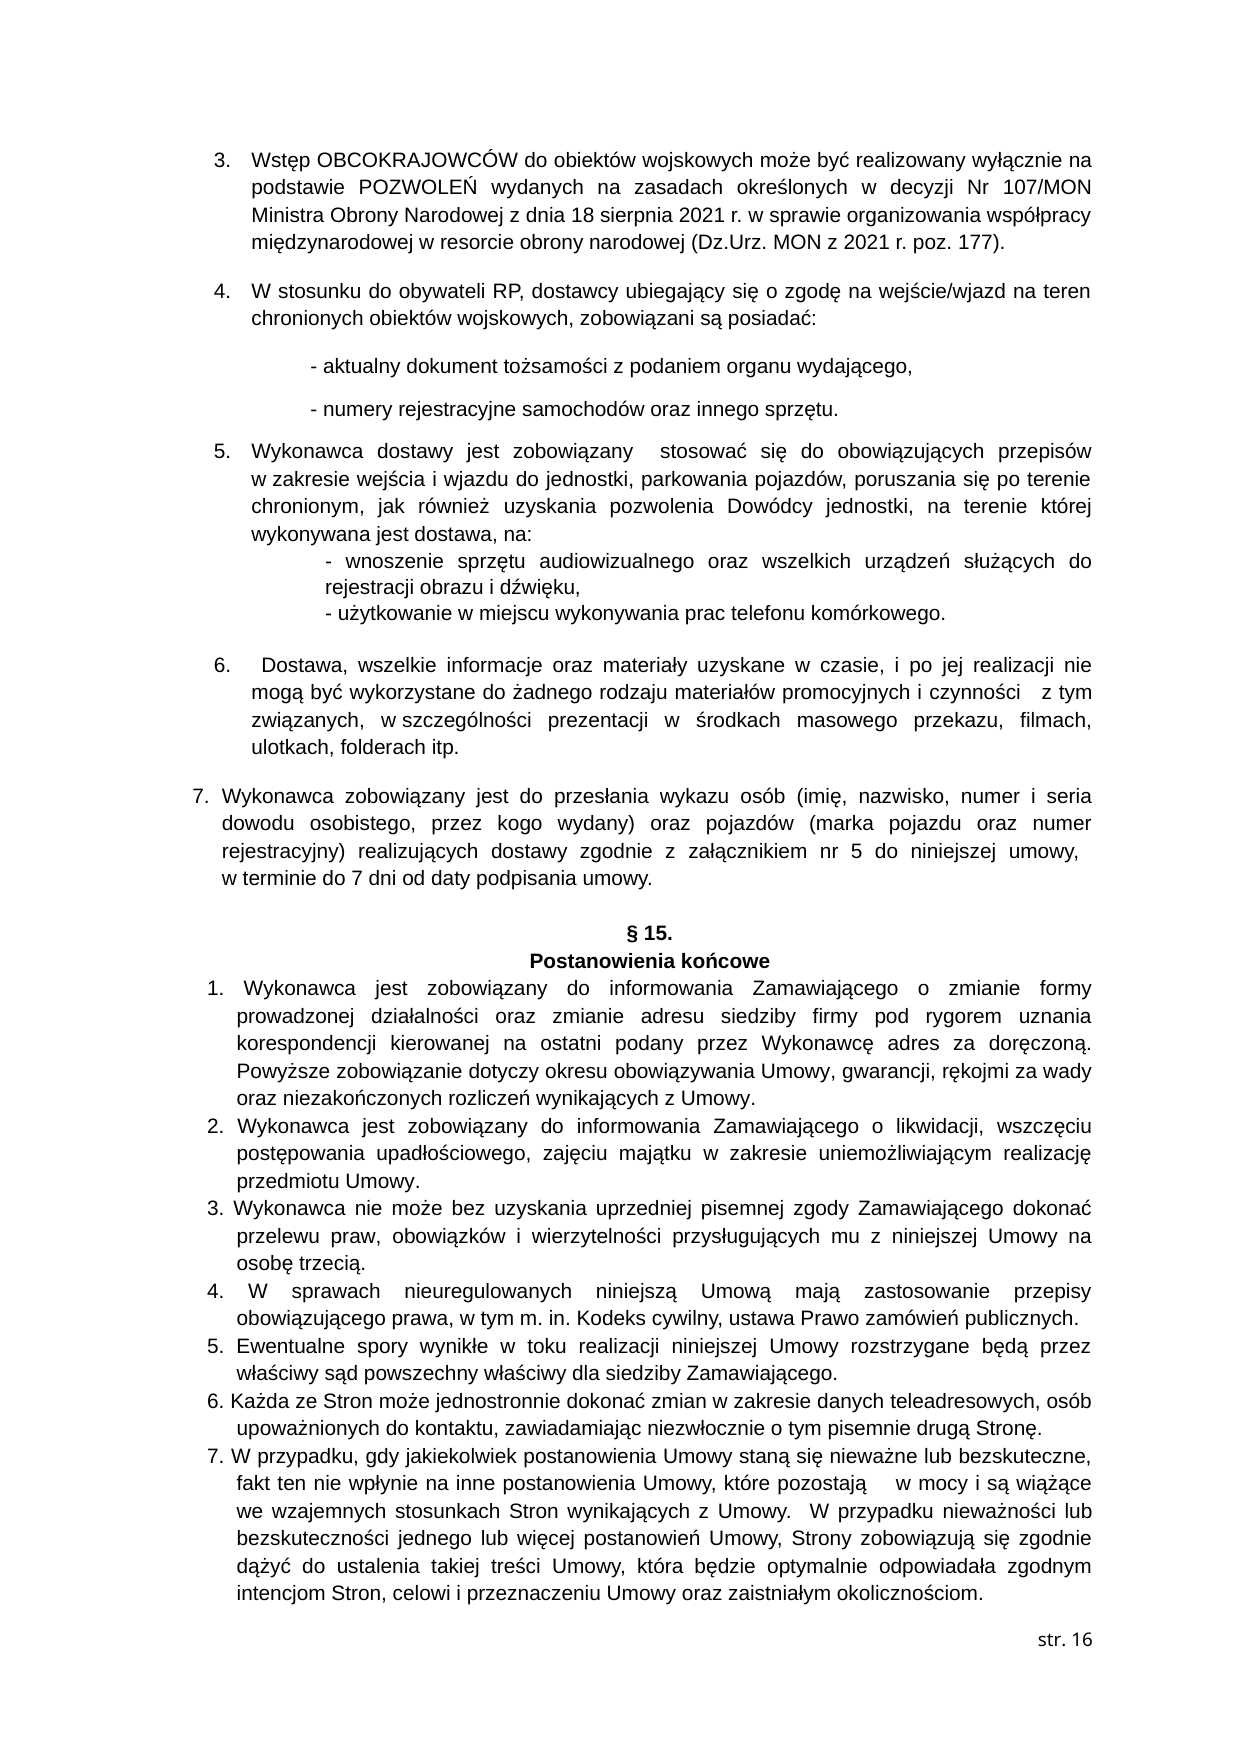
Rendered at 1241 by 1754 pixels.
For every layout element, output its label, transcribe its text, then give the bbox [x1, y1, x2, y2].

text 1. Wykonawca jest zobowiązany do informowania Zamawiającego o zmianie formy prowadzonej działalności oraz zmianie adresu siedziby firmy pod rygorem uznania korespondencji kierowanej na ostatni podany przez Wykonawcę adres za doręczoną. Powyższe zobowiązanie dotyczy okresu obowiązywania Umowy, gwarancji, rękojmi za wady oraz niezakończonych rozliczeń wynikających z Umowy. [207, 976, 1092, 1110]
text § 15. [207, 921, 1092, 945]
list Wykonawca dostawy jest zobowiązany stosować się do obowiązujących przepisów w zakresie wejścia i wjazdu do jednostki, parkowania pojazdów, poruszania się po terenie chronionym, jak również uzyskania pozwolenia Dowódcy jednostki, na terenie której wykonywana jest dostawa, na: [214, 439, 1092, 546]
text - numery rejestracyjne samochodów oraz innego sprzętu. [207, 397, 1092, 421]
text 7. W przypadku, gdy jakiekolwiek postanowienia Umowy staną się nieważne lub bezskuteczne, fakt ten nie wpłynie na inne postanowienia Umowy, które pozostają w mocy i są wiążące we wzajemnych stosunkach Stron wynikających z Umowy. W przypadku nieważności lub bezskuteczności jednego lub więcej postanowień Umowy, Strony zobowiązują się zgodnie dążyć do ustalenia takiej treści Umowy, która będzie optymalnie odpowiadała zgodnym intencjom Stron, celowi i przeznaczeniu Umowy oraz zaistniałym okolicznościom. [207, 1443, 1092, 1605]
text - aktualny dokument tożsamości z podaniem organu wydającego, [207, 354, 1092, 378]
text 2. Wykonawca jest zobowiązany do informowania Zamawiającego o likwidacji, wszczęciu postępowania upadłościowego, zajęciu majątku w zakresie uniemożliwiającym realizację przedmiotu Umowy. [207, 1113, 1092, 1192]
list Wykonawca zobowiązany jest do przesłania wykazu osób (imię, nazwisko, numer i seria dowodu osobistego, przez kogo wydany) oraz pojazdów (marka pojazdu oraz numer rejestracyjny) realizujących dostawy zgodnie z załącznikiem nr 5 do niniejszej umowy, w terminie do 7 dni od daty podpisania umowy. [192, 783, 1092, 890]
text 4. W sprawach nieuregulowanych niniejszą Umową mają zastosowanie przepisy obowiązującego prawa, w tym m. in. Kodeks cywilny, ustawa Prawo zamówień publicznych. [207, 1278, 1092, 1330]
list W stosunku do obywateli RP, dostawcy ubiegający się o zgodę na wejście/wjazd na teren chronionych obiektów wojskowych, zobowiązani są posiadać: [214, 278, 1092, 330]
list Wstęp OBCOKRAJOWCÓW do obiektów wojskowych może być realizowany wyłącznie na podstawie POZWOLEŃ wydanych na zasadach określonych w decyzji Nr 107/MON Ministra Obrony Narodowej z dnia 18 sierpnia 2021 r. w sprawie organizowania współpracy międzynarodowej w resorcie obrony narodowej (Dz.Urz. MON z 2021 r. poz. 177). [214, 148, 1092, 254]
text 5. Ewentualne spory wynikłe w toku realizacji niniejszej Umowy rozstrzygane będą przez właściwy sąd powszechny właściwy dla siedziby Zamawiającego. [207, 1333, 1092, 1385]
text - wnoszenie sprzętu audiowizualnego oraz wszelkich urządzeń służących do rejestracji obrazu i dźwięku, [325, 549, 1092, 599]
text Postanowienia końcowe [207, 948, 1092, 972]
text 6. Każda ze Stron może jednostronnie dokonać zmian w zakresie danych teleadresowych, osób upoważnionych do kontaktu, zawiadamiając niezwłocznie o tym pisemnie drugą Stronę. [207, 1388, 1092, 1440]
text - użytkowanie w miejscu wykonywania prac telefonu komórkowego. [325, 601, 1092, 625]
text 3. Wykonawca nie może bez uzyskania uprzedniej pisemnej zgody Zamawiającego dokonać przelewu praw, obowiązków i wierzytelności przysługujących mu z niniejszej Umowy na osobę trzecią. [207, 1196, 1092, 1275]
list Dostawa, wszelkie informacje oraz materiały uzyskane w czasie, i po jej realizacji nie mogą być wykorzystane do żadnego rodzaju materiałów promocyjnych i czynności z tym związanych, w szczególności prezentacji w środkach masowego przekazu, filmach, ulotkach, folderach itp. [214, 653, 1092, 759]
